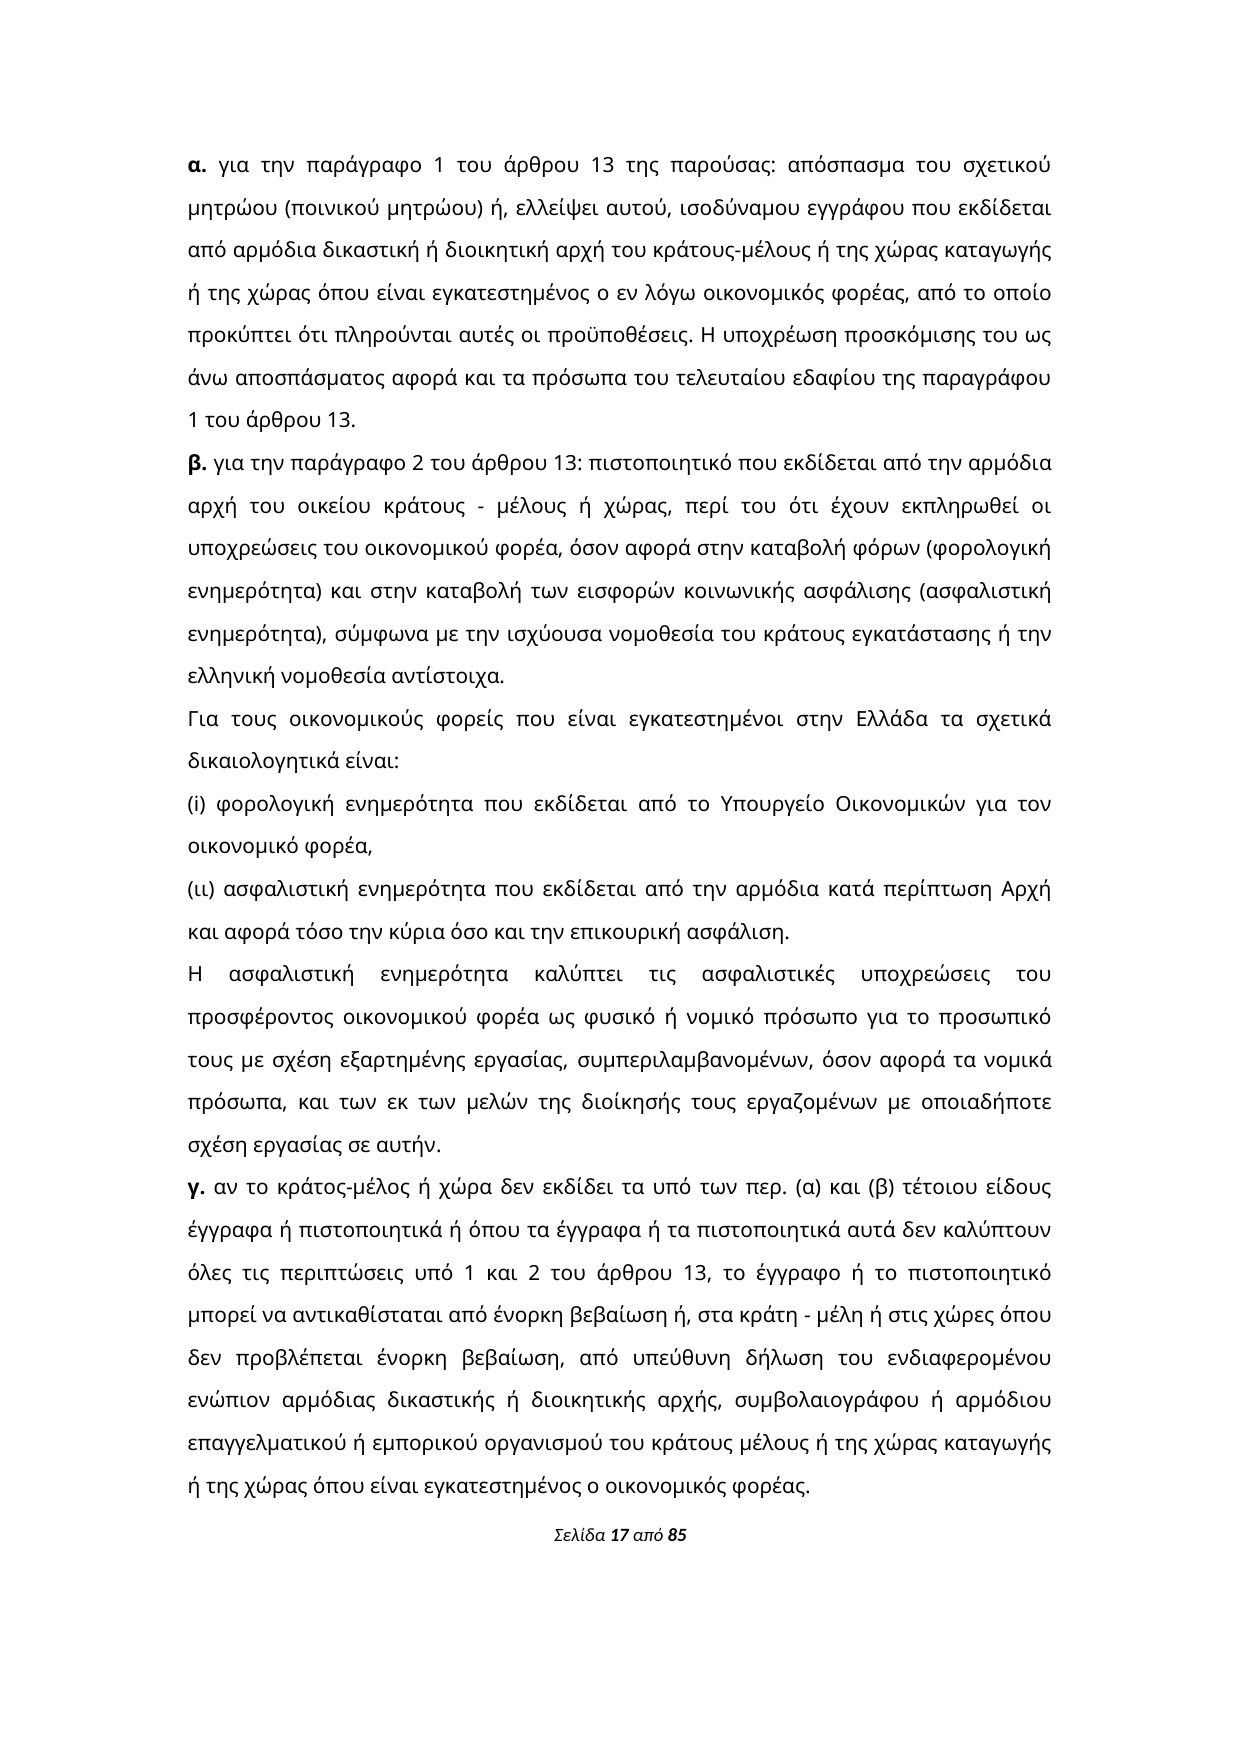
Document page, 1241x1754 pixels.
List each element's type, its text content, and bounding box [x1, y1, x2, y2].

text (i) φορολογική ενημερότητα που εκδίδεται από το Υπουργείο Οικονομικών για τον οικονομικό φορέα, [187, 789, 1053, 860]
text Η ασφαλιστική ενημερότητα καλύπτει τις ασφαλιστικές υποχρεώσεις του προσφέροντος οικονομικού φορέα ως φυσικό ή νομικό πρόσωπο για το προσωπικό τους με σχέση εξαρτημένης εργασίας, συμπεριλαμβανομένων, όσον αφορά τα νομικά πρόσωπα, και των εκ των μελών της διοίκησής τους εργαζομένων με οποιαδήποτε σχέση εργασίας σε αυτήν. [187, 1099, 1053, 1158]
text α. για την παράγραφο 1 του άρθρου 13 της παρούσας: απόσπασμα του σχετικού μητρώου (ποινικού μητρώου) ή, ελλείψει αυτού, ισοδύναμου εγγράφου που εκδίδεται από αρμόδια δικαστική ή διοικητική αρχή του κράτους-μέλους ή της χώρας καταγωγής ή της χώρας όπου είναι εγκατεστημένος ο εν λόγω οικονομικός φορέας, από το οποίο προκύπτει ότι πληρούνται αυτές οι προϋποθέσεις. Η υποχρέωση προσκόμισης του ως άνω αποσπάσματος αφορά και τα πρόσωπα του τελευταίου εδαφίου της παραγράφου 1 του άρθρου 13. [187, 150, 1053, 434]
text Για τους οικονομικούς φορείς που είναι εγκατεστημένοι στην Ελλάδα τα σχετικά δικαιολογητικά είναι: [187, 704, 1053, 775]
text Η ασφαλιστική ενημερότητα καλύπτει τις ασφαλιστικές υποχρεώσεις του προσφέροντος οικονομικού φορέα ως φυσικό ή νομικό πρόσωπο για το προσωπικό τους με σχέση εξαρτημένης εργασίας, συμπεριλαμβανομένων, όσον αφορά τα νομικά πρόσωπα, και των εκ των μελών της διοίκησής τους εργαζομένων με οποιαδήποτε σχέση εργασίας σε αυτήν. [187, 959, 1053, 1098]
text β. για την παράγραφο 2 του άρθρου 13: πιστοποιητικό που εκδίδεται από την αρμόδια αρχή του οικείου κράτους - μέλους ή χώρας, περί του ότι έχουν εκπληρωθεί οι υποχρεώσεις του οικονομικού φορέα, όσον αφορά στην καταβολή φόρων (φορολογική ενημερότητα) και στην καταβολή των εισφορών κοινωνικής ασφάλισης (ασφαλιστική ενημερότητα), σύμφωνα με την ισχύουσα νομοθεσία του κράτους εγκατάστασης ή την ελληνική νομοθεσία αντίστοιχα. [187, 448, 1053, 690]
text (ιι) ασφαλιστική ενημερότητα που εκδίδεται από την αρμόδια κατά περίπτωση Αρχή και αφορά τόσο την κύρια όσο και την επικουρική ασφάλιση. [187, 874, 1053, 945]
text γ. αν το κράτος-μέλος ή χώρα δεν εκδίδει τα υπό των περ. (α) και (β) τέτοιου είδους έγγραφα ή πιστοποιητικά ή όπου τα έγγραφα ή τα πιστοποιητικά αυτά δεν καλύπτουν όλες τις περιπτώσεις υπό 1 και 2 του άρθρου 13, το έγγραφο ή το πιστοποιητικό μπορεί να αντικαθίσταται από ένορκη βεβαίωση ή, στα κράτη - μέλη ή στις χώρες όπου δεν προβλέπεται ένορκη βεβαίωση, από υπεύθυνη δήλωση του ενδιαφερομένου ενώπιον αρμόδιας δικαστικής ή διοικητικής αρχής, συμβολαιογράφου ή αρμόδιου επαγγελματικού ή εμπορικού οργανισμού του κράτους μέλους ή της χώρας καταγωγής ή της χώρας όπου είναι εγκατεστημένος ο οικονομικός φορέας. [187, 1172, 1053, 1499]
